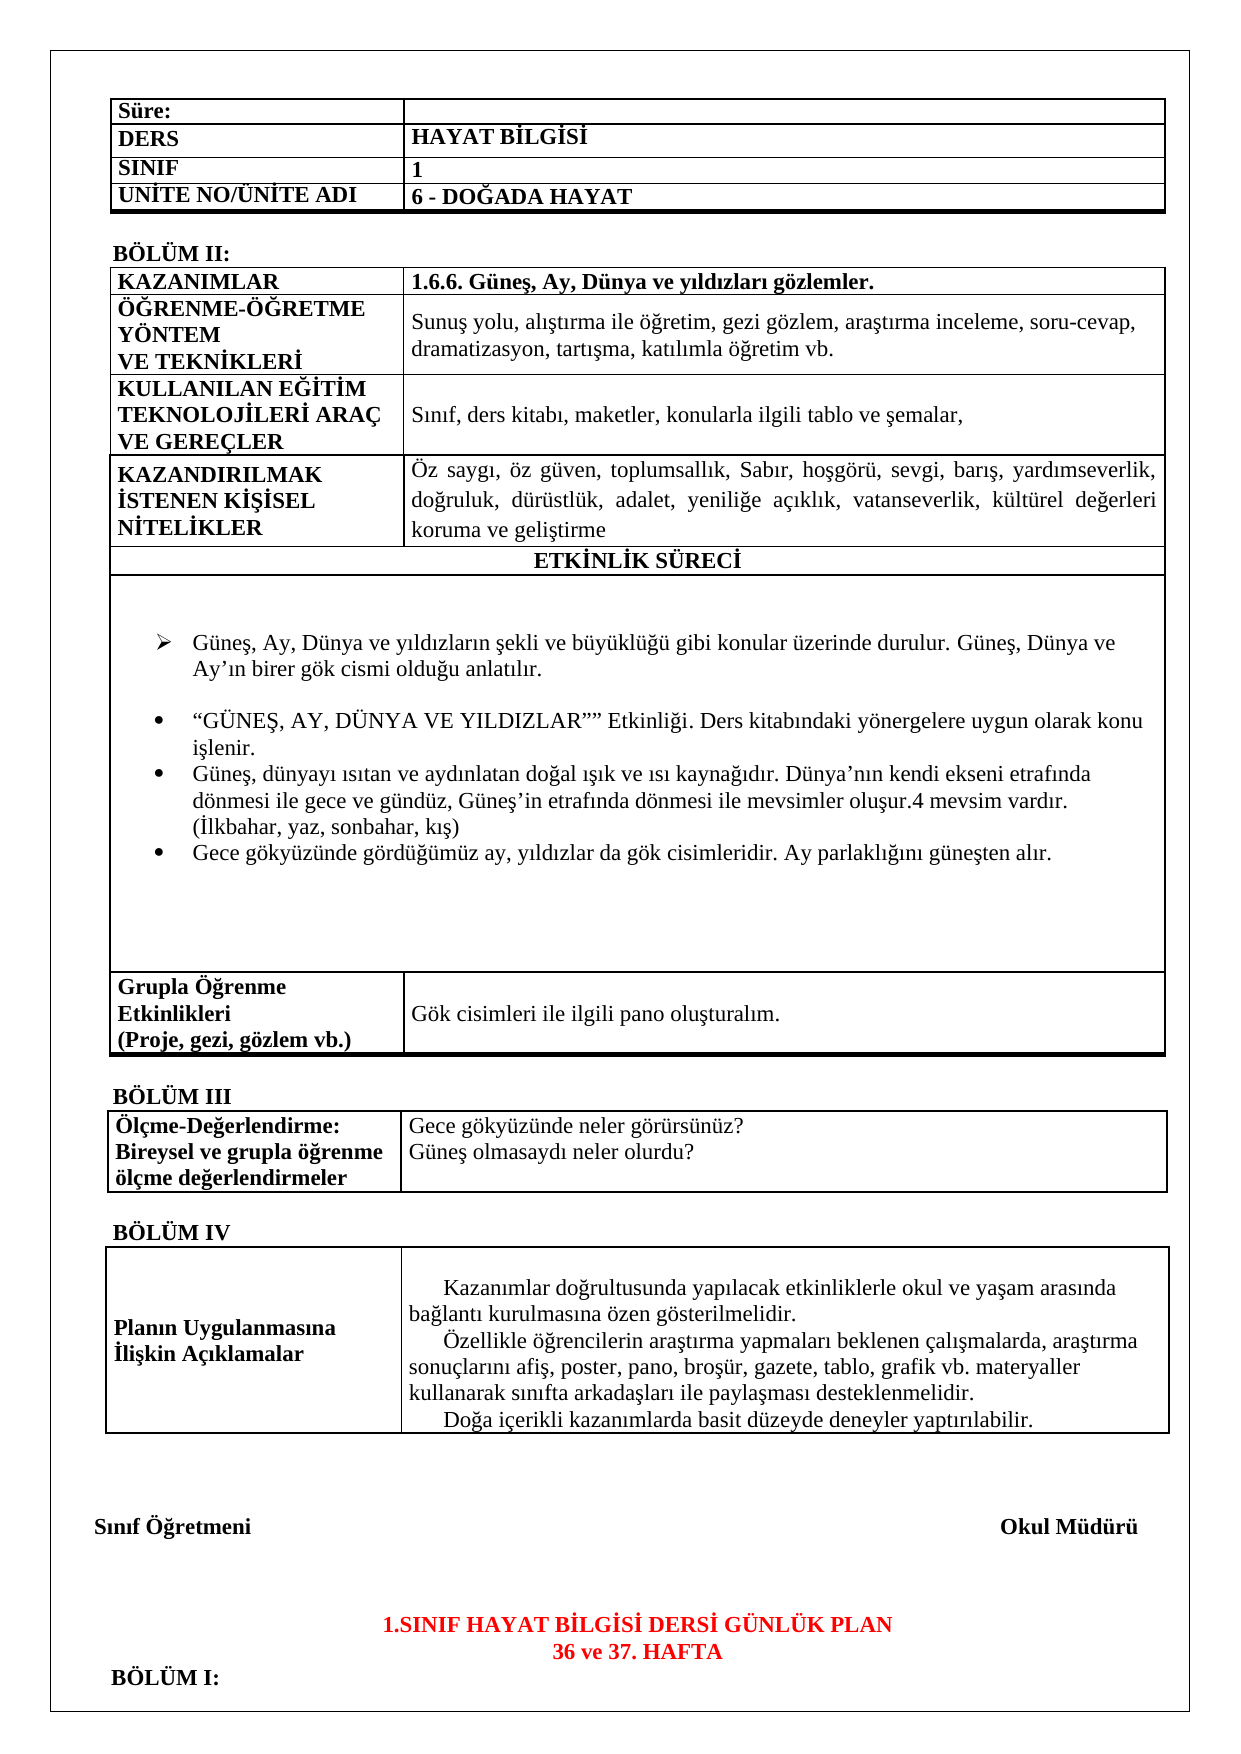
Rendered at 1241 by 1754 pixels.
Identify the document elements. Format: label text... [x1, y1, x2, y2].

table_header 1.6.6. Güneş, Ay, Dünya ve yıldızları gözlemler. [404, 268, 1164, 294]
table_cell SINIF [112, 158, 403, 183]
table_cell ÖĞRENME-ÖĞRETME YÖNTEM VE TEKNİKLERİ [111, 295, 403, 374]
table_cell ETKİNLİK SÜRECİ [111, 547, 1164, 574]
table_cell Öz saygı, öz güven, toplumsallık, Sabır, hoşgörü, sevgi, barış, yardımseverlik, doğruluk, dürüstlük, adalet, yeniliğe açıklık, vatanseverlik, kültürel değerleri koruma ve geliştirme [405, 456, 1164, 546]
table_cell KAZANDIRILMAK İSTENEN KİŞİSEL NİTELİKLER [111, 456, 403, 546]
table_cell 6 - DOĞADA HAYAT [405, 184, 1164, 209]
text BÖLÜM I: [94, 1664, 1181, 1691]
subtitle BÖLÜM IV [94, 1219, 1181, 1246]
table_header KAZANIMLAR [111, 268, 403, 294]
table_cell Sınıf, ders kitabı, maketler, konularla ilgili tablo ve şemalar, [404, 375, 1164, 454]
table_cell UNİTE NO/ÜNİTE ADI [112, 184, 403, 209]
table_cell Grupla Öğrenme Etkinlikleri (Proje, gezi, gözlem vb.) [111, 973, 403, 1052]
table_header Gece gökyüzünde neler görürsünüz? Güneş olmasaydı neler olurdu? [402, 1112, 1166, 1191]
table_header Kazanımlar doğrultusunda yapılacak etkinliklerle okul ve yaşam arasında bağlantı kurulmasına özen gösterilmelidir. Özellikle öğrencilerin araştırma yapmaları beklenen çalışmalarda, araştırma sonuçlarını afiş, poster, pano, broşür, gazete, tablo, grafik vb. materyaller kullanarak sınıfta arkadaşları ile paylaşması desteklenmelidir. Doğa içerikli kazanımlarda basit düzeyde deneyler yaptırılabilir. [402, 1248, 1168, 1432]
text 1.SINIF HAYAT BİLGİSİ DERSİ GÜNLÜK PLAN [94, 1612, 1181, 1638]
text 36 ve 37. HAFTA [94, 1638, 1181, 1664]
table_header Süre: [112, 100, 403, 123]
text Sınıf Öğretmeni Okul Müdürü [94, 1513, 1181, 1540]
table_cell HAYAT BİLGİSİ [405, 125, 1164, 157]
subtitle BÖLÜM III [94, 1083, 1181, 1110]
table_cell KULLANILAN EĞİTİM TEKNOLOJİLERİ ARAÇ VE GEREÇLER [111, 375, 403, 454]
table_cell DERS [112, 125, 403, 157]
table_header Planın Uygulanmasına İlişkin Açıklamalar [107, 1248, 401, 1432]
table_cell Sunuş yolu, alıştırma ile öğretim, gezi gözlem, araştırma inceleme, soru-cevap, dramatizasyon, tartışma, katılımla öğretim vb. [404, 295, 1164, 374]
table_cell 1 [405, 158, 1164, 183]
table_cell Güneş, Ay, Dünya ve yıldızların şekli ve büyüklüğü gibi konular üzerinde durulur. Güneş, Dünya ve Ay’ın birer gök cismi olduğu anlatılır. “GÜNEŞ, AY, DÜNYA VE YILDIZLAR”” Etkinliği. Ders kitabındaki yönergelere uygun olarak konu işlenir. Güneş, dünyayı ısıtan ve aydınlatan doğal ışık ve ısı kaynağıdır. Dünya’nın kendi ekseni etrafında dönmesi ile gece ve gündüz, Güneş’in etrafında dönmesi ile mevsimler oluşur.4 mevsim vardır.(İlkbahar, yaz, sonbahar, kış) Gece gökyüzünde gördüğümüz ay, yıldızlar da gök cisimleridir. Ay parlaklığını güneşten alır. [111, 576, 1164, 971]
table_header [405, 100, 1164, 123]
table_header Ölçme-Değerlendirme: Bireysel ve grupla öğrenme ölçme değerlendirmeler [109, 1112, 400, 1191]
text BÖLÜM II: [94, 240, 1181, 267]
table_cell Gök cisimleri ile ilgili pano oluşturalım. [405, 973, 1164, 1052]
